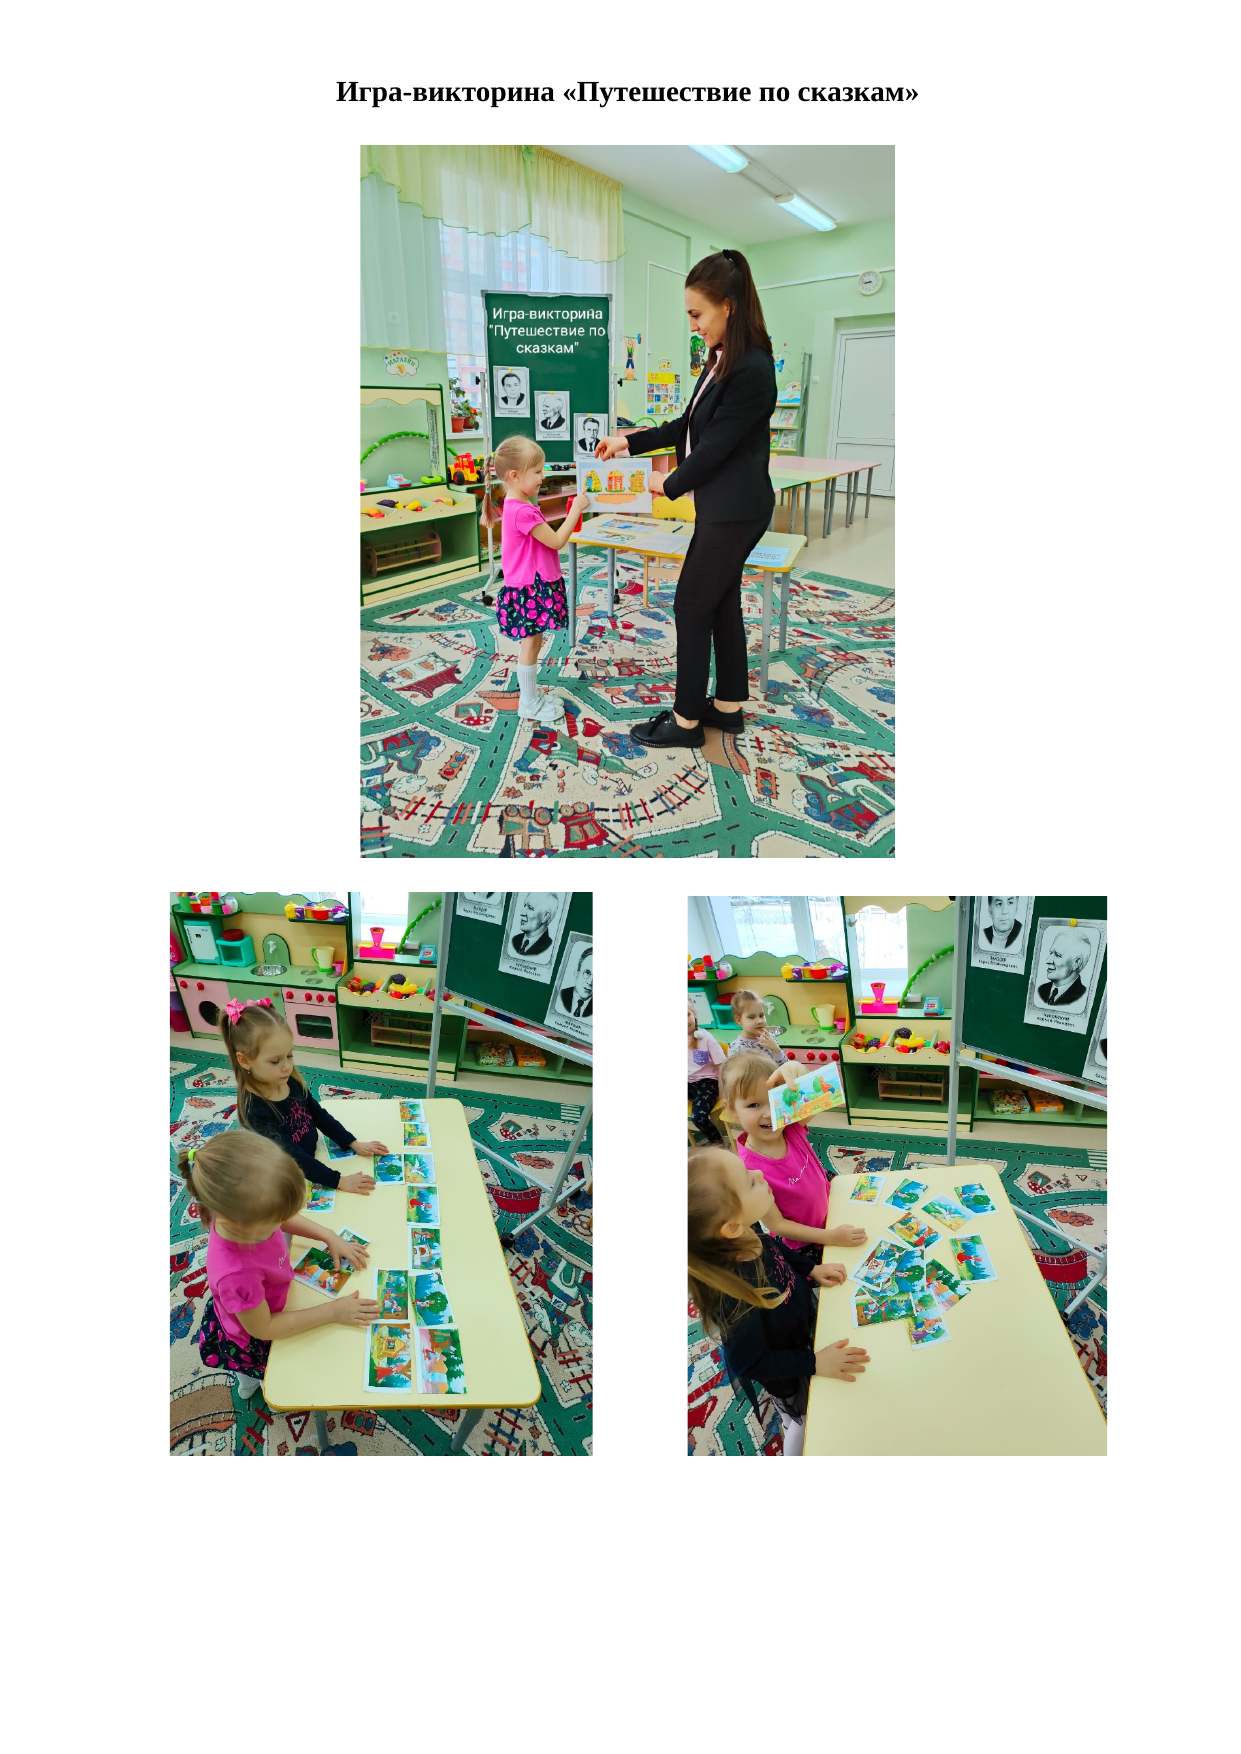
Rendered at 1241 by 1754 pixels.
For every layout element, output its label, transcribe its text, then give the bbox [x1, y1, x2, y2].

picture [687, 896, 1108, 1456]
picture [360, 145, 895, 858]
picture [169, 892, 593, 1456]
text Игра-викторина «Путешествие по сказкам» [118, 74, 1137, 107]
